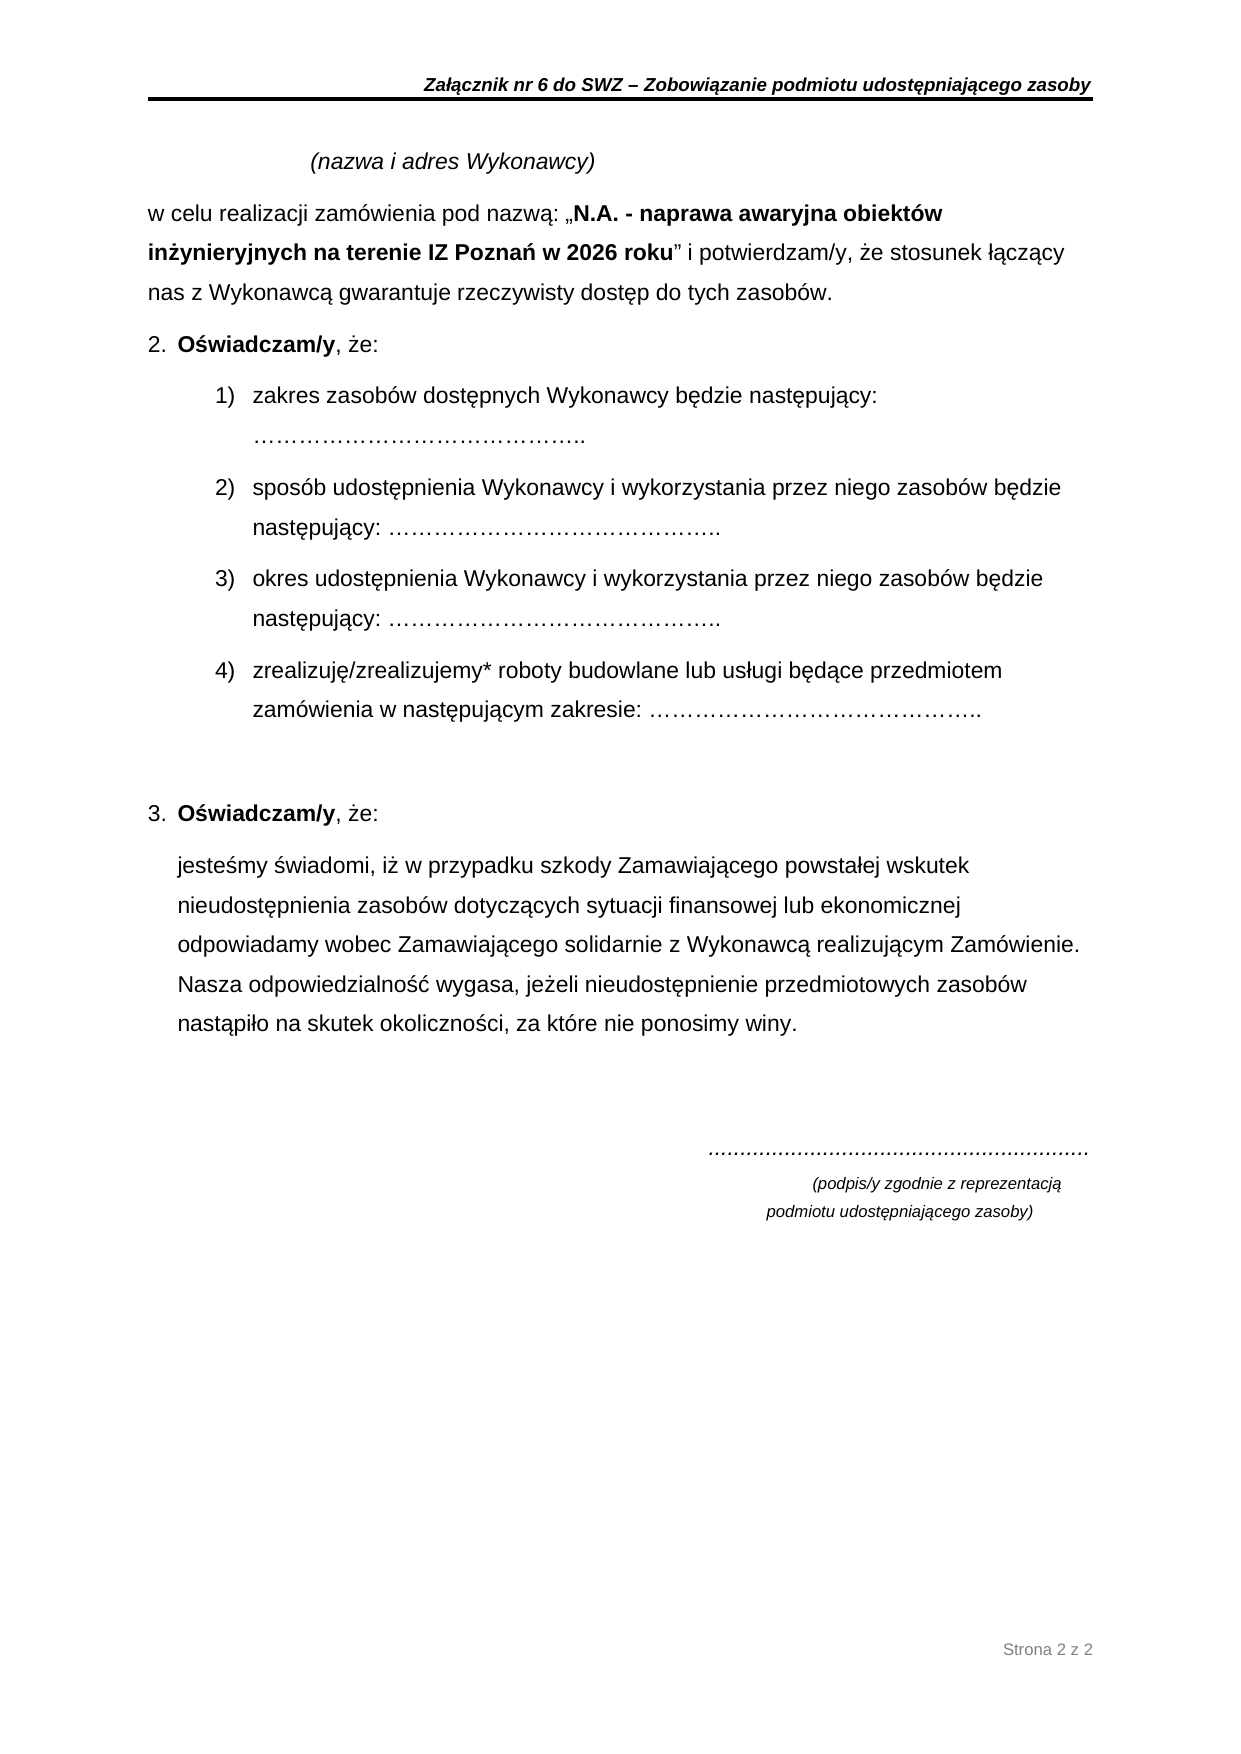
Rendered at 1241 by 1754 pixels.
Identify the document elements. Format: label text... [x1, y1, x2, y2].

list jesteśmy świadomi, iż w przypadku szkody Zamawiającego powstałej wskutek nieudostępnienia zasobów dotyczących sytuacji finansowej lub ekonomicznej odpowiadamy wobec Zamawiającego solidarnie z Wykonawcą realizującym Zamówienie. Nasza odpowiedzialność wygasa, jeżeli nieudostępnienie przedmiotowych zasobów nastąpiło na skutek okoliczności, za które nie ponosimy winy. [177, 852, 1093, 1037]
text ............................................................ [148, 1134, 1093, 1160]
list Oświadczam/y, że: [148, 331, 1093, 357]
list sposób udostępnienia Wykonawcy i wykorzystania przez niego zasobów będzie następujący: …………………………………….. [215, 474, 1093, 540]
text (podpis/y zgodnie z reprezentacją podmiotu udostępniającego zasoby) [709, 1173, 1093, 1221]
list zrealizuję/zrealizujemy* roboty budowlane lub usługi będące przedmiotem zamówienia w następującym zakresie: …………………………………….. [215, 657, 1093, 723]
text (nazwa i adres Wykonawcy) [252, 148, 620, 174]
list Oświadczam/y, że: [148, 800, 1093, 827]
text w celu realizacji zamówienia pod nazwą: „N.A. - naprawa awaryjna obiektów inżynieryjnych na terenie IZ Poznań w 2026 roku” i potwierdzam/y, że stosunek łączący nas z Wykonawcą gwarantuje rzeczywisty dostęp do tych zasobów. [148, 199, 1093, 305]
list okres udostępnienia Wykonawcy i wykorzystania przez niego zasobów będzie następujący: …………………………………….. [215, 565, 1093, 631]
list zakres zasobów dostępnych Wykonawcy będzie następujący: …………………………………….. [215, 382, 1093, 448]
